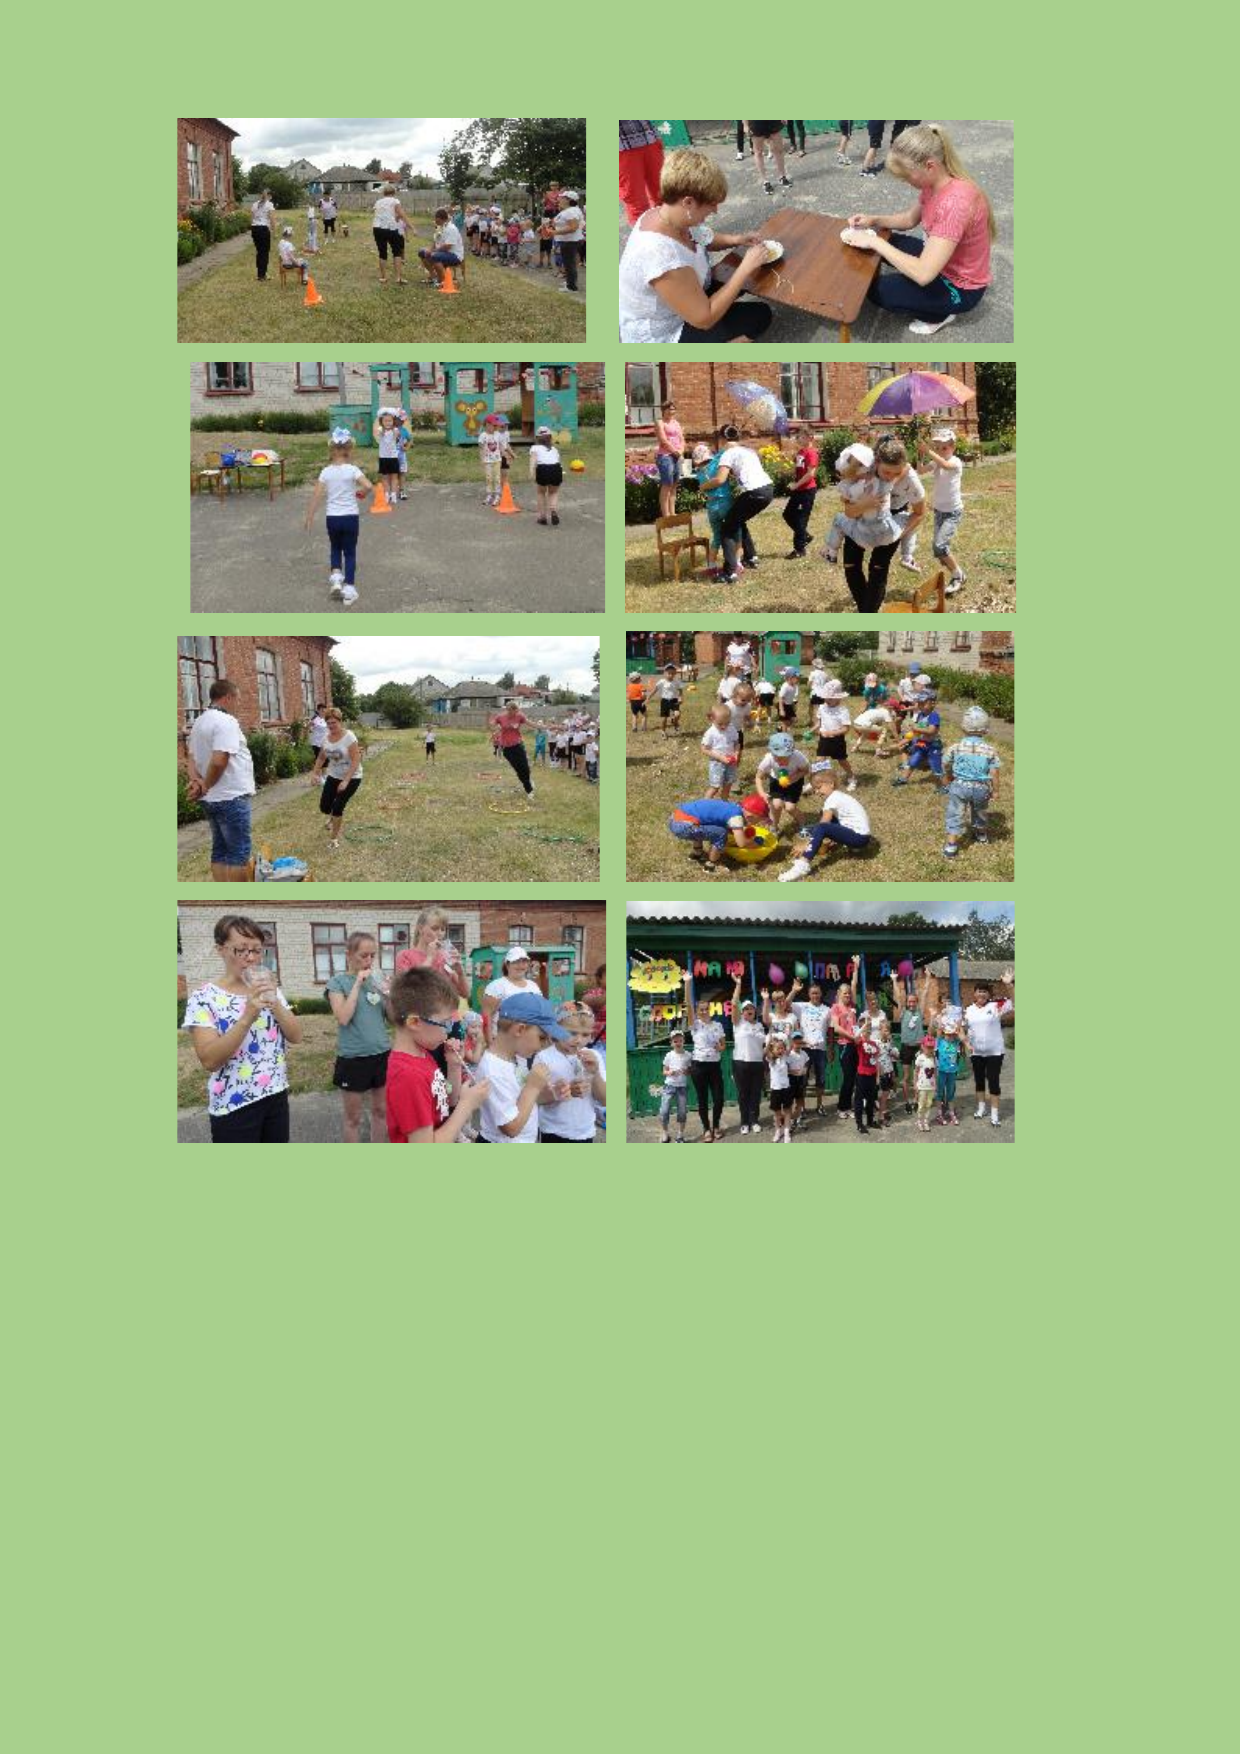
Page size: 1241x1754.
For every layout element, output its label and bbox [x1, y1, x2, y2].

picture [619, 120, 1014, 343]
picture [626, 901, 1015, 1143]
picture [177, 636, 600, 882]
picture [626, 631, 1015, 882]
picture [625, 362, 1017, 613]
picture [177, 118, 587, 343]
picture [177, 900, 607, 1143]
picture [190, 362, 606, 613]
